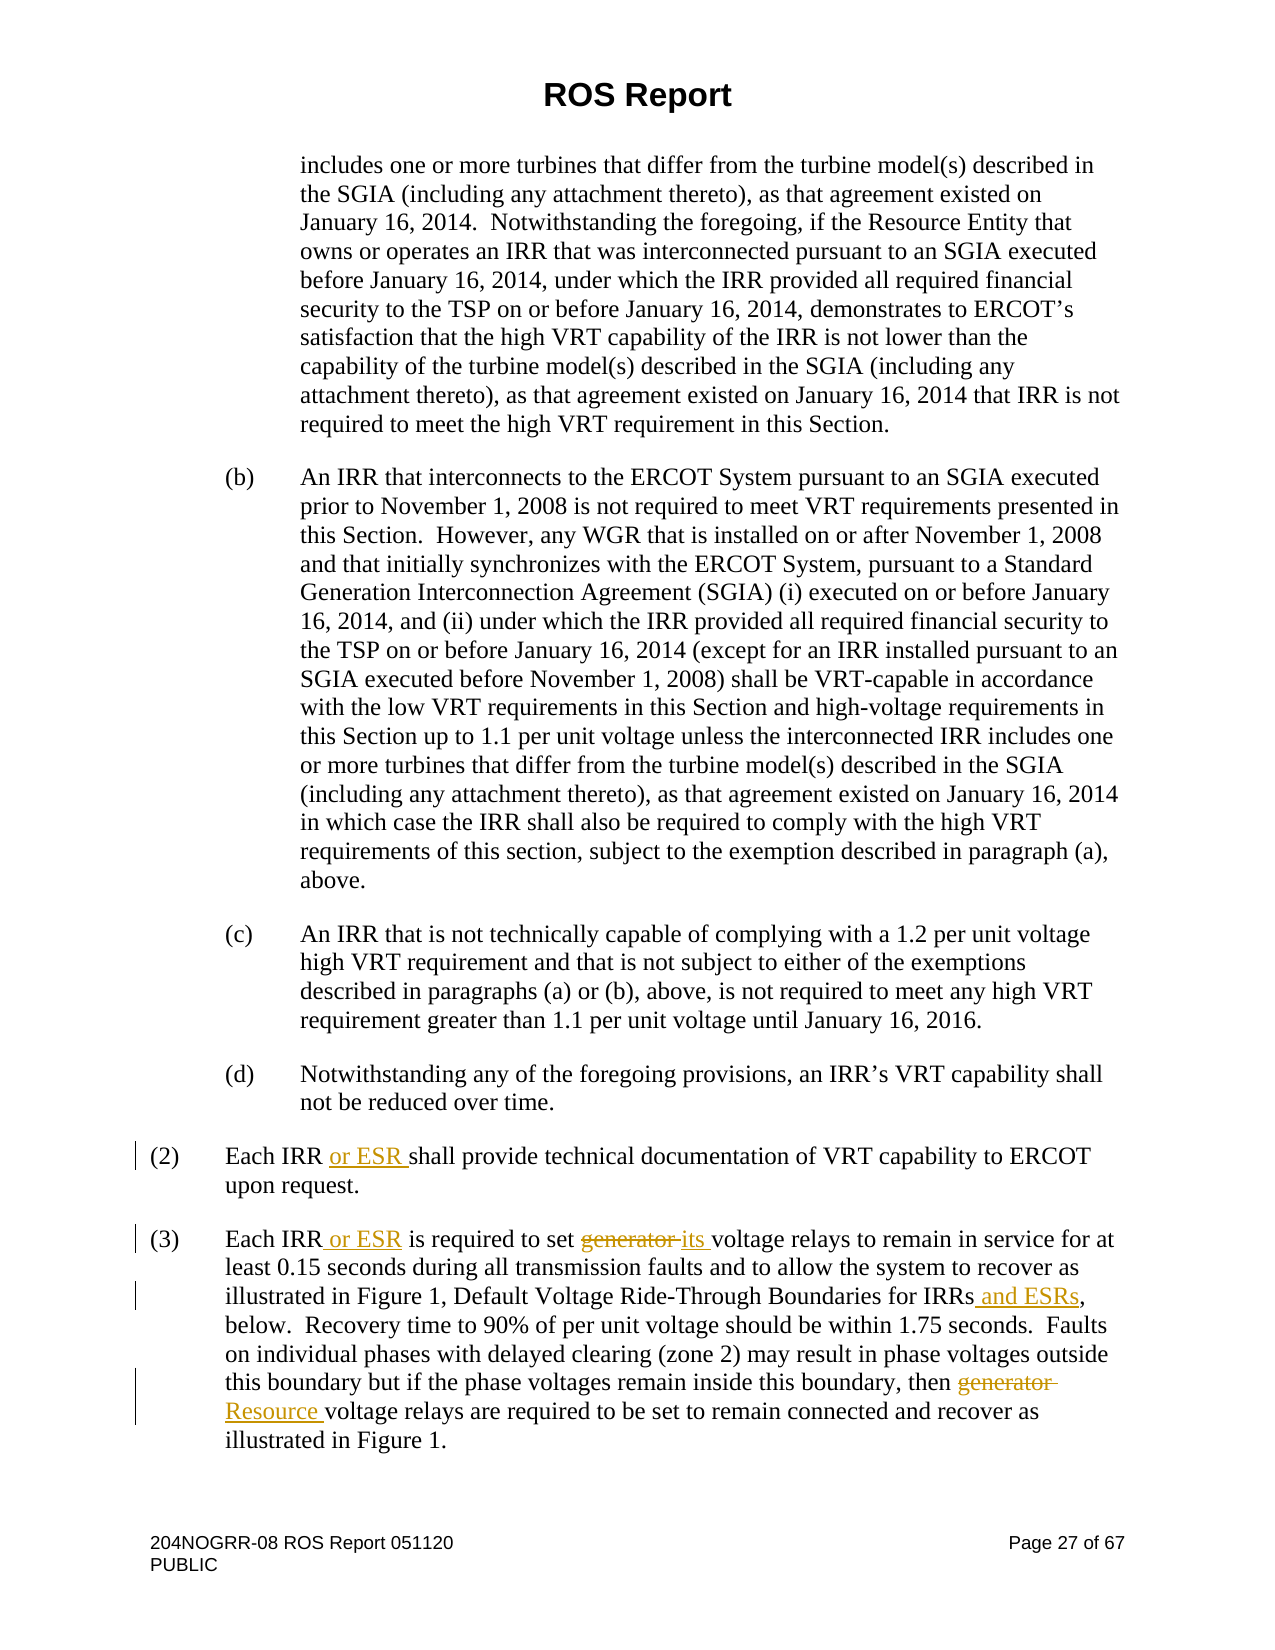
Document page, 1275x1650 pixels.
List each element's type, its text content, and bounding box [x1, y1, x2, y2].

text (b) An IRR that interconnects to the ERCOT System pursuant to an SGIA executed prior to November 1, 2008 is not required to meet VRT requirements presented in this Section. However, any WGR that is installed on or after November 1, 2008 and that initially synchronizes with the ERCOT System, pursuant to a Standard Generation Interconnection Agreement (SGIA) (i) executed on or before January 16, 2014, and (ii) under which the IRR provided all required financial security to the TSP on or before January 16, 2014 (except for an IRR installed pursuant to an SGIA executed before November 1, 2008) shall be VRT-capable in accordance with the low VRT requirements in this Section and high-voltage requirements in this Section up to 1.1 per unit voltage unless the interconnected IRR includes one or more turbines that differ from the turbine model(s) described in the SGIA (including any attachment thereto), as that agreement existed on January 16, 2014 in which case the IRR shall also be required to comply with the high VRT requirements of this section, subject to the exemption described in paragraph (a), above. [225, 462, 1125, 894]
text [225, 150, 1125, 437]
text (3) Each IRR is required to set voltage relays to remain in service for at least 0.15 seconds during all transmission faults and to allow the system to recover as illustrated in Figure 1, Default Voltage Ride-Through Boundaries for IRRs, below. Recovery time to 90% of per unit voltage should be within 1.75 seconds. Faults on individual phases with delayed clearing (zone 2) may result in phase voltages outside this boundary but if the phase voltages remain inside this boundary, then voltage relays are required to be set to remain connected and recover as illustrated in Figure 1. [150, 1224, 1125, 1454]
text (d) Notwithstanding any of the foregoing provisions, an IRR’s VRT capability shall not be reduced over time. [225, 1059, 1125, 1116]
text (c) An IRR that is not technically capable of complying with a 1.2 per unit voltage high VRT requirement and that is not subject to either of the exemptions described in paragraphs (a) or (b), above, is not required to meet any high VRT requirement greater than 1.1 per unit voltage until January 16, 2016. [225, 919, 1125, 1034]
text (2) Each IRR shall provide technical documentation of VRT capability to ERCOT upon request. [150, 1141, 1125, 1199]
